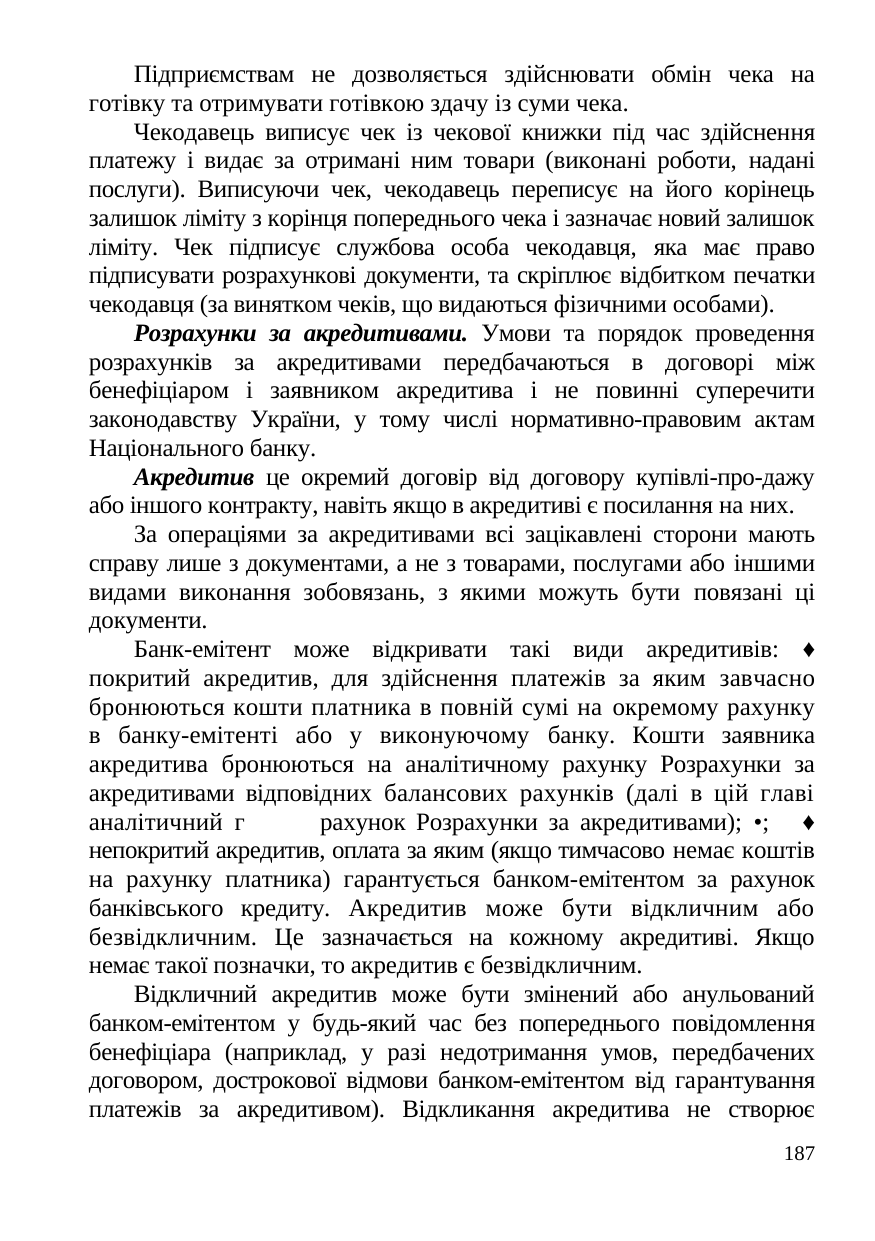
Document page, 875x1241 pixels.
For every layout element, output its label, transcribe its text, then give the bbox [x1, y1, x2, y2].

text Підприємствам не дозволяється здійснювати обмін чека на готівку та отримувати готівкою здачу із суми чека. [89, 59, 815, 117]
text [89, 979, 815, 1123]
text Акредитив це окремий договір від договору купівлі-про-дажу або іншого контракту, навіть якщо в акредитиві є посилання на них. [89, 462, 815, 519]
text За операціями за акредитивами всі зацікавлені сторони мають справу лише з документами, а не з товарами, послугами або іншими видами виконання зобовязань, з якими можуть бути повязані ці документи. [89, 519, 815, 634]
text Чекодавець виписує чек із чекової книжки під час здійснення платежу і видає за отримані ним товари (виконані роботи, надані послуги). Виписуючи чек, чекодавець переписує на його корінець залишок ліміту з корінця попереднього чека і зазначає новий залишок ліміту. Чек підписує службова особа чекодавця, яка має право підписувати розрахункові документи, та скріплює відбитком печатки чекодавця (за винятком чеків, що видаються фізичними особами). [89, 117, 815, 318]
text Розрахунки за акредитивами. Умови та порядок проведення розрахунків за акредитивами передбачаються в договорі між бенефіціаром і заявником акредитива і не повинні суперечити законодавству України, у тому числі нормативно-правовим актам Національного банку. [89, 318, 815, 462]
text Банк-емітент може відкривати такі види акредитивів: ♦ покритий акредитив, для здійснення платежів за яким завчасно бронюються кошти платника в повній сумі на окремому рахунку в банку-емітенті або у виконуючому банку. Кошти заявника акредитива бронюються на аналітичному рахунку Розрахунки за акредитивами відповідних балансових рахунків (далі в цій главі аналітичний г рахунок Розрахунки за акредитивами); •; ♦ непокритий акредитив, оплата за яким (якщо тимчасово немає коштів на рахунку платника) гарантується банком-емітентом за рахунок банківського кредиту. Акредитив може бути відкличним або безвідкличним. Це зазначається на кожному акредитиві. Якщо немає такої позначки, то акредитив є безвідкличним. [89, 634, 815, 979]
